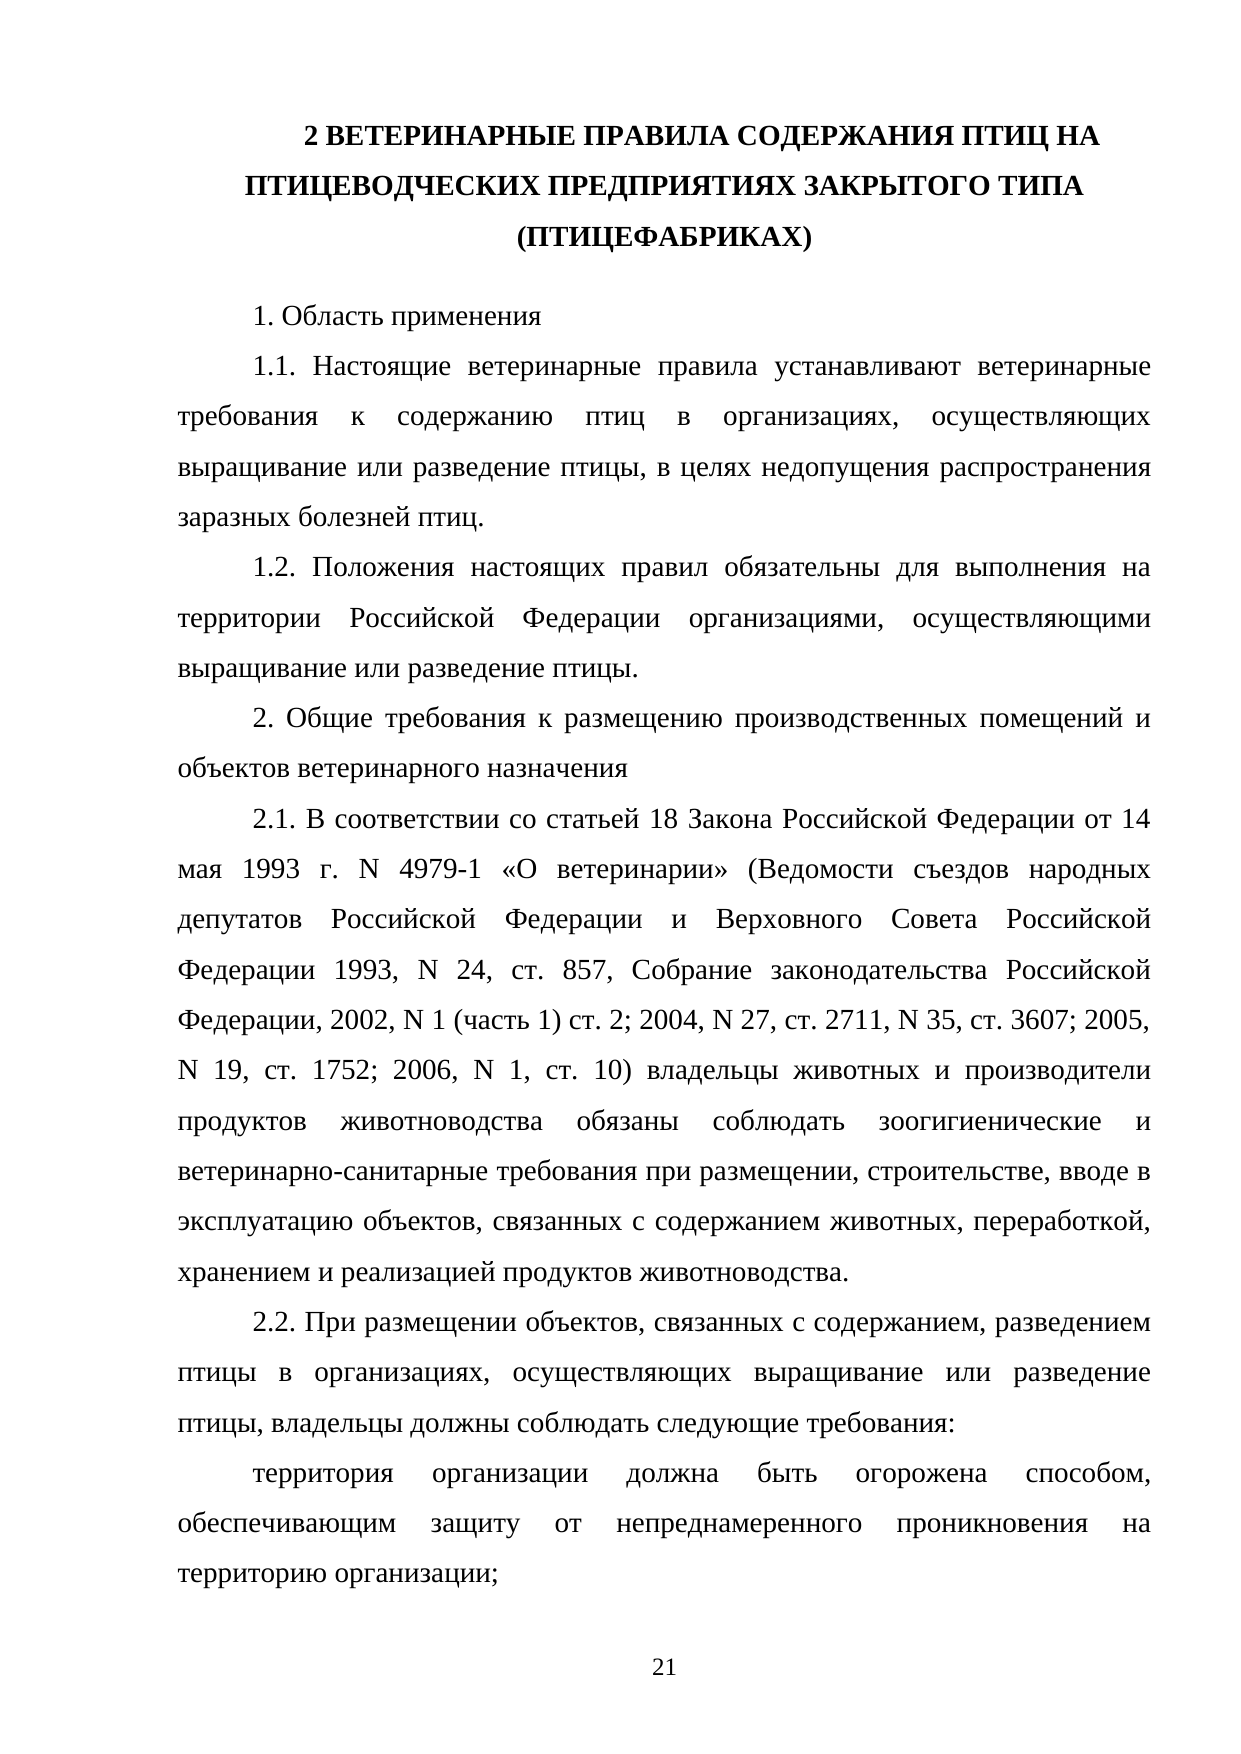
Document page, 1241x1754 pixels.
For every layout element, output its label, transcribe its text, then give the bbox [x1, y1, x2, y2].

text 1. Область применения [177, 298, 1152, 331]
text 2 ВЕТЕРИНАРНЫЕ ПРАВИЛА СОДЕРЖАНИЯ ПТИЦ НА ПТИЦЕВОДЧЕСКИХ ПРЕДПРИЯТИЯХ ЗАКРЫТОГО ТИПА (ПТИЦЕФАБРИКАХ) [177, 118, 1152, 252]
text территория организации должна быть огорожена способом, обеспечивающим защиту от непреднамеренного проникновения на территорию организации; [177, 1455, 1152, 1589]
text 2. Общие требования к размещению производственных помещений и объектов ветеринарного назначения [177, 700, 1152, 784]
text 2.2. При размещении объектов, связанных с содержанием, разведением птицы в организациях, осуществляющих выращивание или разведение птицы, владельцы должны соблюдать следующие требования: [177, 1304, 1152, 1438]
text 1.1. Настоящие ветеринарные правила устанавливают ветеринарные требования к содержанию птиц в организациях, осуществляющих выращивание или разведение птицы, в целях недопущения распространения заразных болезней птиц. [177, 348, 1152, 533]
text 2.1. В соответствии со статьей 18 Закона Российской Федерации от 14 мая . N 4979-1 «О ветеринарии» (Ведомости съездов народных депутатов Российской Федерации и Верховного Совета Российской Федерации 1993, N 24, ст. 857, Собрание законодательства Российской Федерации, 2002, N 1 (часть 1) ст. 2; 2004, N 27, ст. 2711, N 35, ст. 3607; 2005, N 19, ст. 1752; 2006, N 1, ст. 10) владельцы животных и производители продуктов животноводства обязаны соблюдать зоогигиенические и ветеринарно-санитарные требования при размещении, строительстве, вводе в эксплуатацию объектов, связанных с содержанием животных, переработкой, хранением и реализацией продуктов животноводства. [177, 801, 1152, 1287]
text 1.2. Положения настоящих правил обязательны для выполнения на территории Российской Федерации организациями, осуществляющими выращивание или разведение птицы. [177, 549, 1152, 683]
